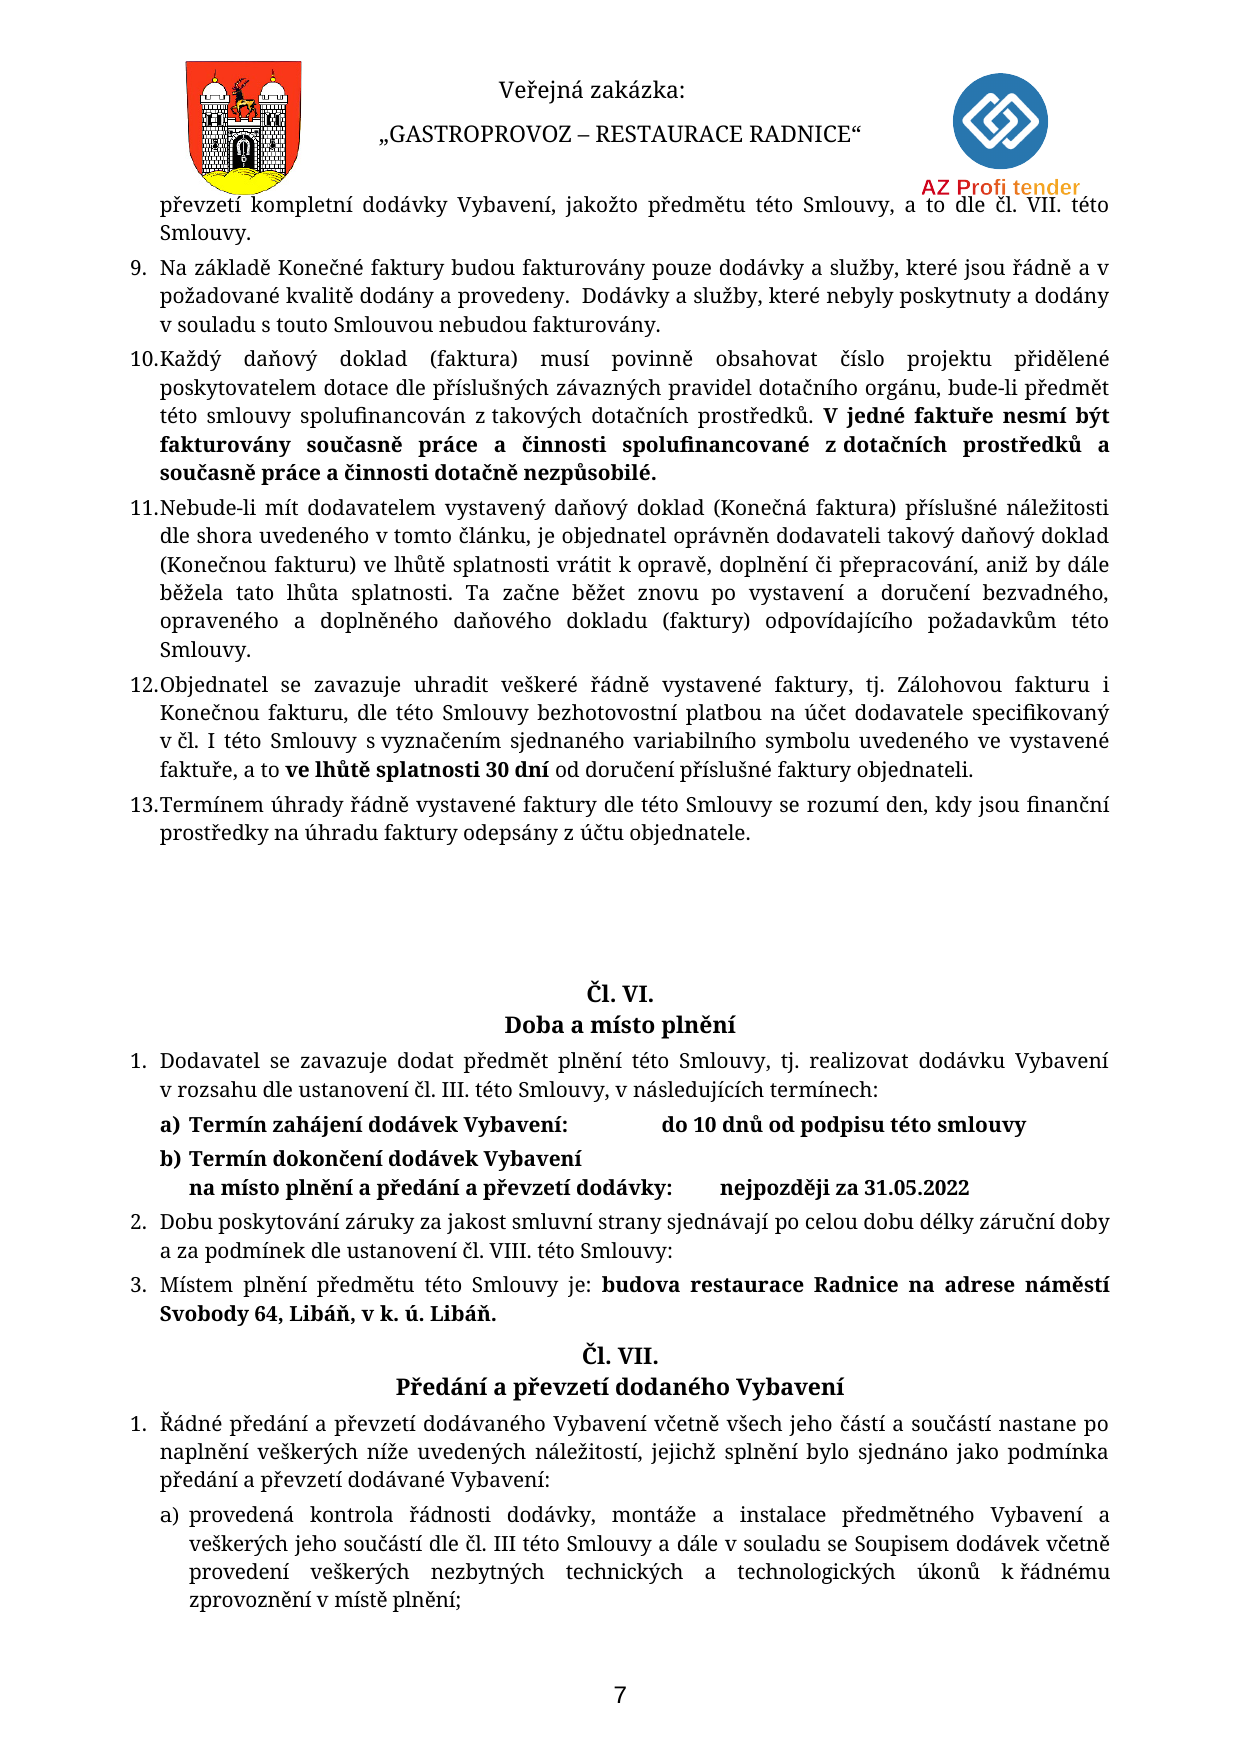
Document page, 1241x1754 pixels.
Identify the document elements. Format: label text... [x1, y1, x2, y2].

list Místem plnění předmětu této Smlouvy je: budova restaurace Radnice na adrese náměstí Svobody 64, Libáň, v k. ú. Libáň. [130, 1271, 1110, 1327]
subtitle Předání a převzetí dodaného Vybavení [130, 1371, 1110, 1402]
list na místo plnění a předání a převzetí dodávky: nejpozději za 31.05.2022 [189, 1173, 1110, 1201]
list Každý daňový doklad (faktura) musí povinně obsahovat číslo projektu přidělené poskytovatelem dotace dle příslušných závazných pravidel dotačního orgánu, bude-li předmět této smlouvy spolufinancován z takových dotačních prostředků. V jedné faktuře nesmí být fakturovány současně práce a činnosti spolufinancované z dotačních prostředků a současně práce a činnosti dotačně nezpůsobilé. [130, 344, 1110, 487]
subtitle Čl. VI. [130, 978, 1110, 1009]
list Termín zahájení dodávek Vybavení: do 10 dnů od podpisu této smlouvy [159, 1110, 1110, 1138]
list Termínem úhrady řádně vystavené faktury dle této Smlouvy se rozumí den, kdy jsou finanční prostředky na úhradu faktury odepsány z účtu objednatele. [130, 790, 1110, 847]
picture [185, 61, 302, 190]
list Na základě Konečné faktury budou fakturovány pouze dodávky a služby, které jsou řádně a v požadované kvalitě dodány a provedeny. Dodávky a služby, které nebyly poskytnuty a dodány v souladu s touto Smlouvou nebudou fakturovány. [130, 253, 1110, 338]
list provedená kontrola řádnosti dodávky, montáže a instalace předmětného Vybavení a veškerých jeho součástí dle čl. III této Smlouvy a dále v souladu se Soupisem dodávek včetně provedení veškerých nezbytných technických a technologických úkonů k řádnému zprovoznění v místě plnění; [159, 1500, 1110, 1614]
list Nebude-li mít dodavatelem vystavený daňový doklad (Konečná faktura) příslušné náležitosti dle shora uvedeného v tomto článku, je objednatel oprávněn dodavateli takový daňový doklad (Konečnou fakturu) ve lhůtě splatnosti vrátit k opravě, doplnění či přepracování, aniž by dále běžela tato lhůta splatnosti. Ta začne běžet znovu po vystavení a doručení bezvadného, opraveného a doplněného daňového dokladu (faktury) odpovídajícího požadavkům této Smlouvy. [130, 493, 1110, 663]
list Dodavatel se zavazuje dodat předmět plnění této Smlouvy, tj. realizovat dodávku Vybavení v rozsahu dle ustanovení čl. III. této Smlouvy, v následujících termínech: [130, 1047, 1110, 1103]
subtitle Doba a místo plnění [130, 1009, 1110, 1040]
list Dobu poskytování záruky za jakost smluvní strany sjednávají po celou dobu délky záruční doby a za podmínek dle ustanovení čl. VIII. této Smlouvy: [130, 1207, 1110, 1264]
list Řádné předání a převzetí dodávaného Vybavení včetně všech jeho částí a součástí nastane po naplnění veškerých níže uvedených náležitostí, jejichž splnění bylo sjednáno jako podmínka předání a převzetí dodávané Vybavení: [130, 1409, 1110, 1494]
subtitle Čl. VII. [130, 1340, 1110, 1371]
list Termín dokončení dodávek Vybavení [159, 1144, 1110, 1173]
list Objednatel se zavazuje uhradit veškeré řádně vystavené faktury, tj. Zálohovou fakturu i Konečnou fakturu, dle této Smlouvy bezhotovostní platbou na účet dodavatele specifikovaný v čl. I této Smlouvy s vyznačením sjednaného variabilního symbolu uvedeného ve vystavené faktuře, a to ve lhůtě splatnosti 30 dní od doručení příslušné faktury objednateli. [130, 670, 1110, 783]
picture [921, 73, 1080, 190]
